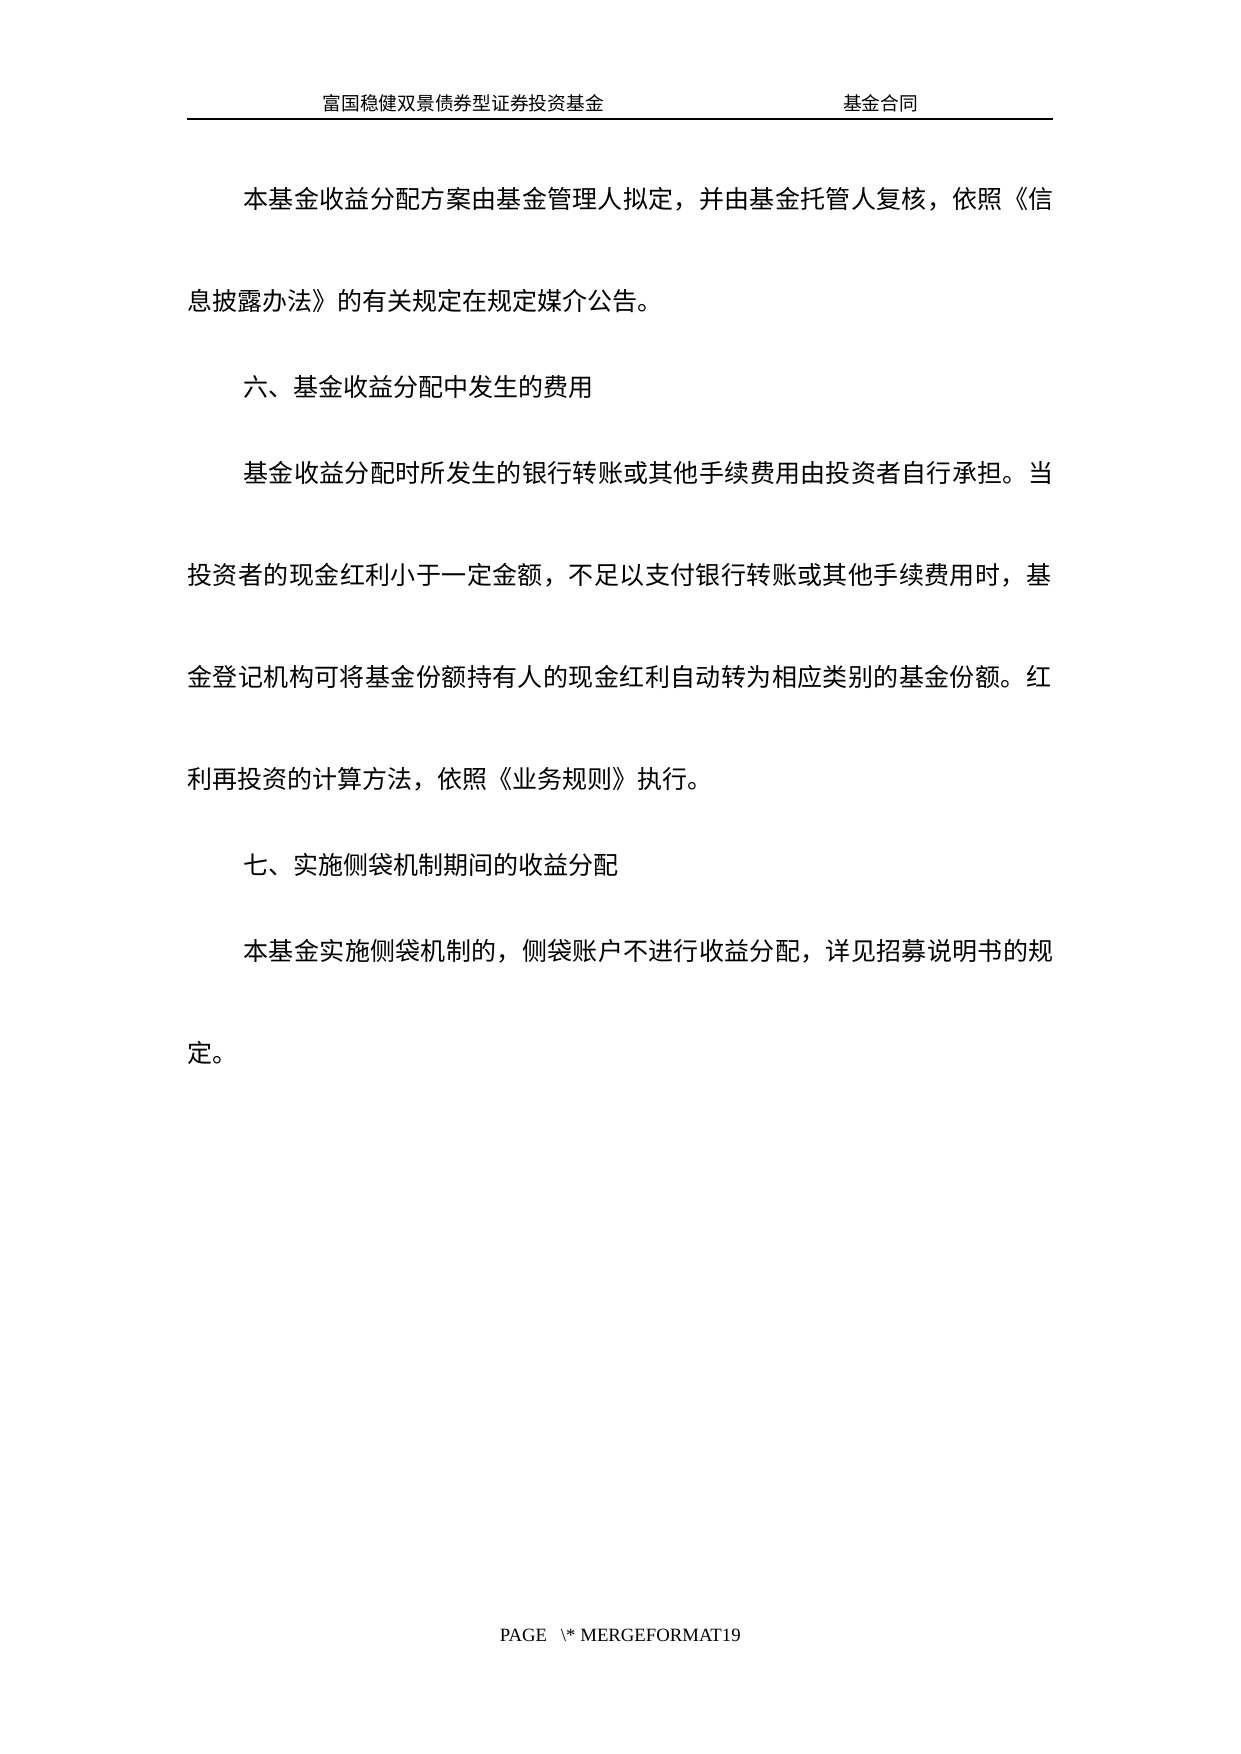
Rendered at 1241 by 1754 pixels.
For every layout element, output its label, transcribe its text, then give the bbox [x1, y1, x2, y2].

text 七、实施侧袋机制期间的收益分配 [187, 829, 1053, 897]
text 本基金收益分配方案由基金管理人拟定，并由基金托管人复核，依照《信息披露办法》的有关规定在规定媒介公告。 [187, 164, 1053, 334]
text 基金收益分配时所发生的银行转账或其他手续费用由投资者自行承担。当投资者的现金红利小于一定金额，不足以支付银行转账或其他手续费用时，基金登记机构可将基金份额持有人的现金红利自动转为相应类别的基金份额。红利再投资的计算方法，依照《业务规则》执行。 [187, 438, 1053, 811]
text 六、基金收益分配中发生的费用 [187, 352, 1053, 420]
text 本基金实施侧袋机制的，侧袋账户不进行收益分配，详见招募说明书的规定。 [187, 916, 1053, 1085]
